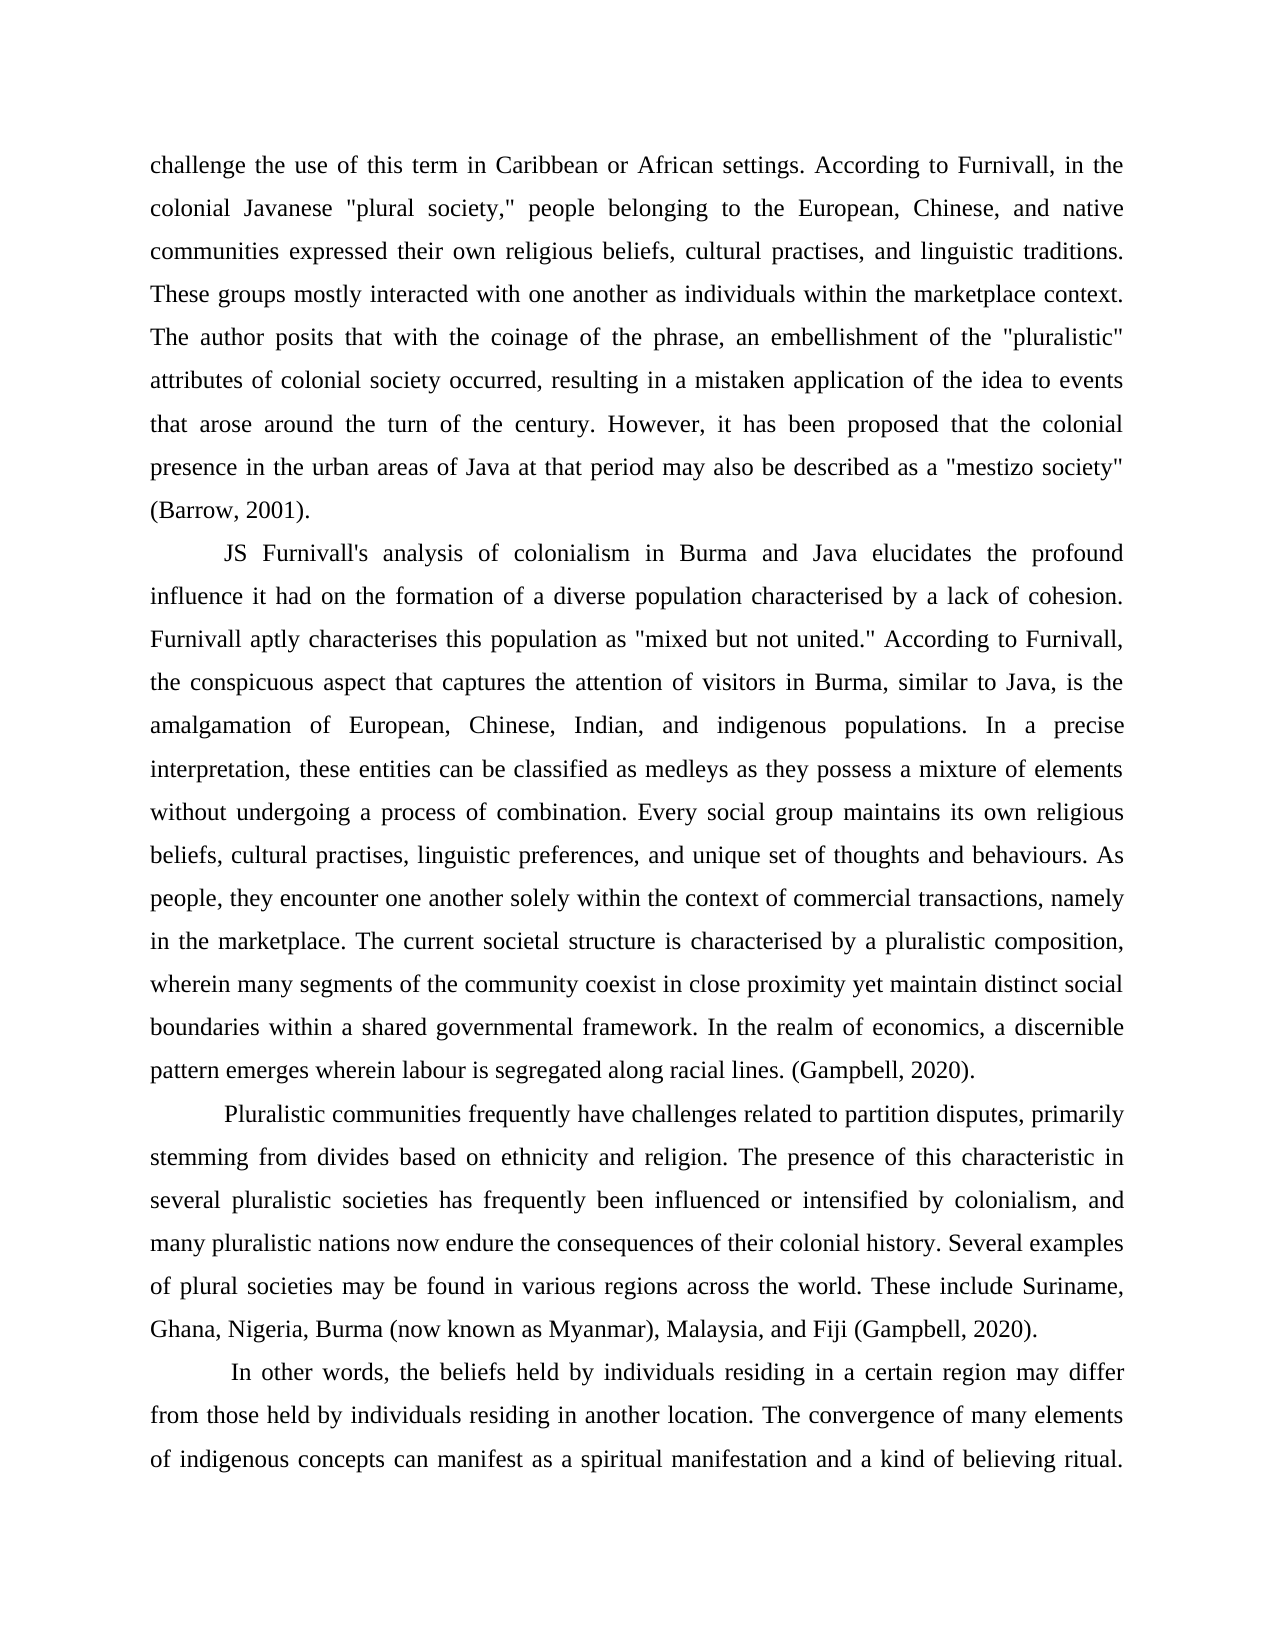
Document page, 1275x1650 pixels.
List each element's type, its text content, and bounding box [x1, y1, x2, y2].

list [150, 1357, 1125, 1472]
list Pluralistic communities frequently have challenges related to partition disputes, primarily stemming from divides based on ethnicity and religion. The presence of this characteristic in several pluralistic societies has frequently been influenced or intensified by colonialism, and many pluralistic nations now endure the consequences of their colonial history. Several examples of plural societies may be found in various regions across the world. These include Suriname, Ghana, Nigeria, Burma (now known as Myanmar), Malaysia, and Fiji (Gampbell, 2020). [150, 1099, 1125, 1343]
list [150, 150, 1125, 524]
list JS Furnivall's analysis of colonialism in Burma and Java elucidates the profound influence it had on the formation of a diverse population characterised by a lack of cohesion. Furnivall aptly characterises this population as "mixed but not united." According to Furnivall, the conspicuous aspect that captures the attention of visitors in Burma, similar to Java, is the amalgamation of European, Chinese, Indian, and indigenous populations. In a precise interpretation, these entities can be classified as medleys as they possess a mixture of elements without undergoing a process of combination. Every social group maintains its own religious beliefs, cultural practises, linguistic preferences, and unique set of thoughts and behaviours. As people, they encounter one another solely within the context of commercial transactions, namely in the marketplace. The current societal structure is characterised by a pluralistic composition, wherein many segments of the community coexist in close proximity yet maintain distinct social boundaries within a shared governmental framework. In the realm of economics, a discernible pattern emerges wherein labour is segregated along racial lines. (Gampbell, 2020). [150, 538, 1125, 1084]
